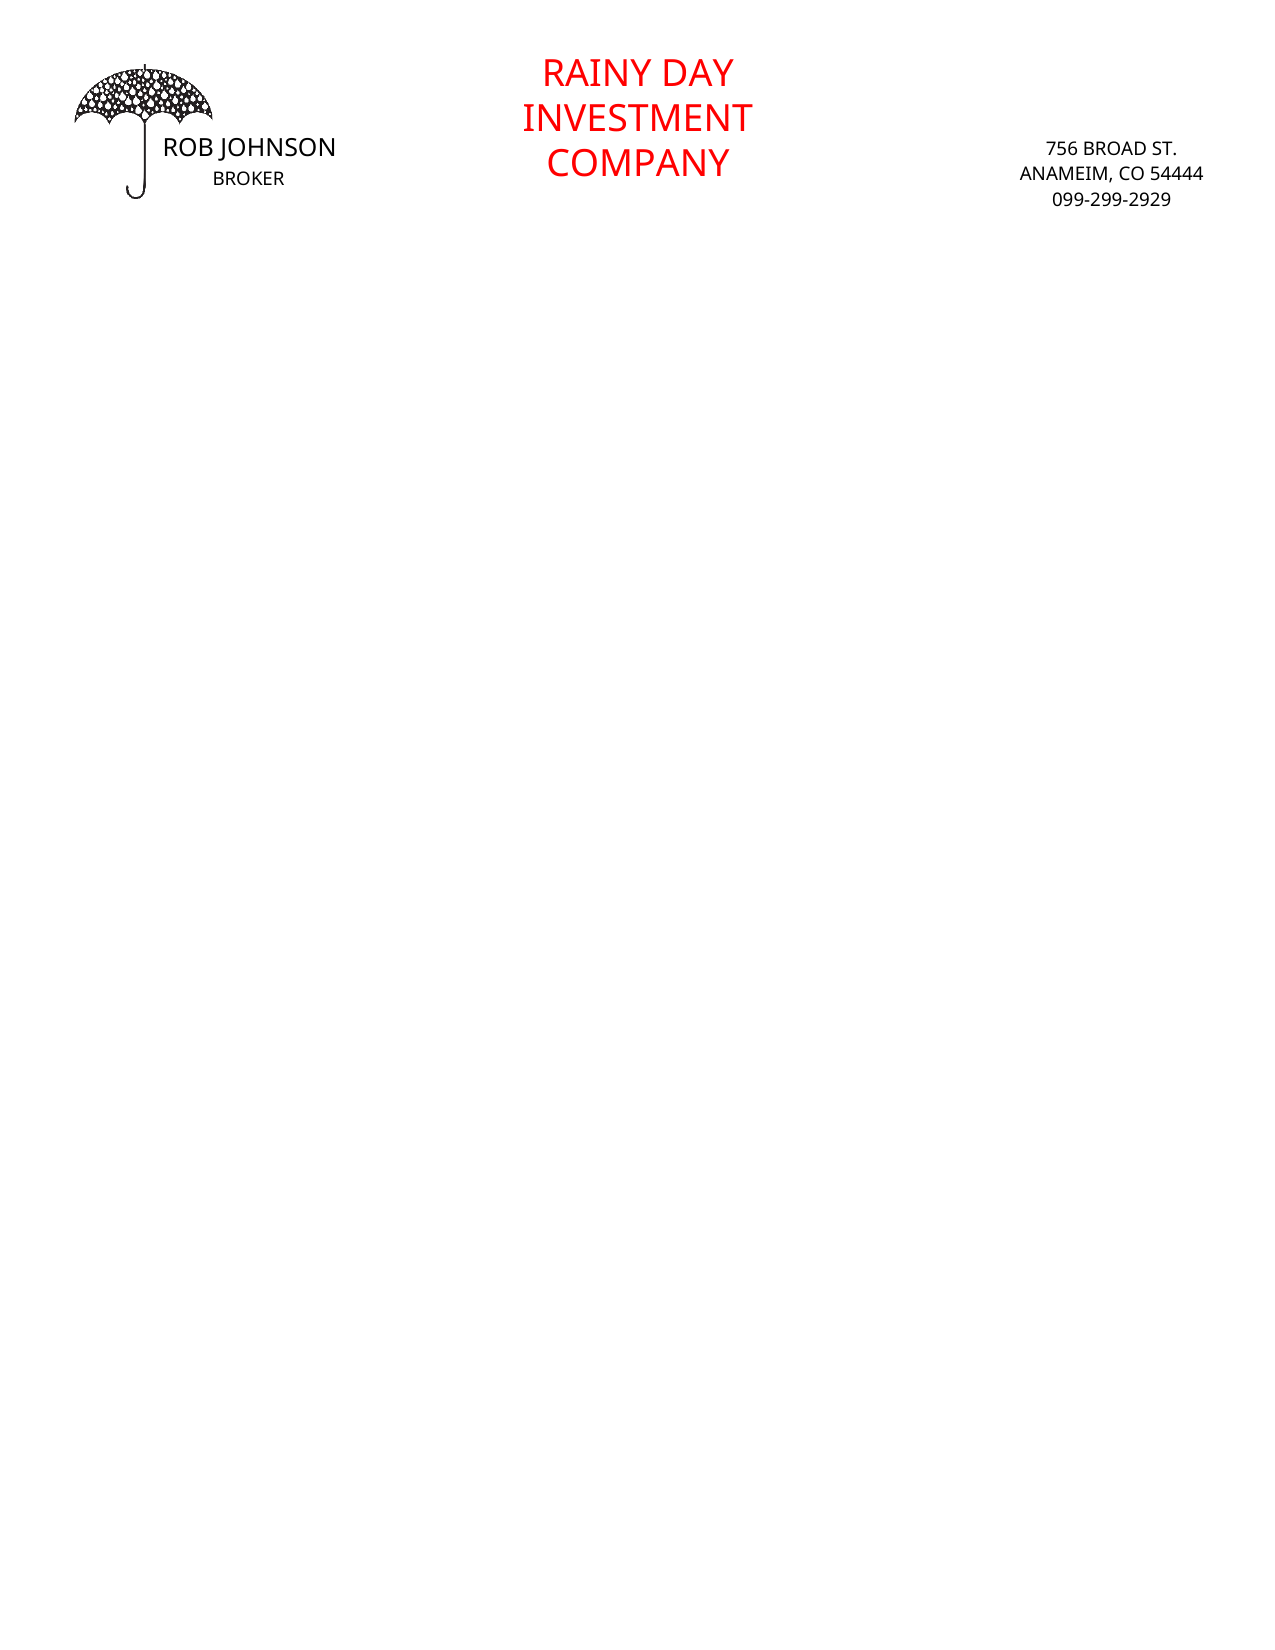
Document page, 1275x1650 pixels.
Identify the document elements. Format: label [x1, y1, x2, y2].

picture [74, 64, 213, 199]
